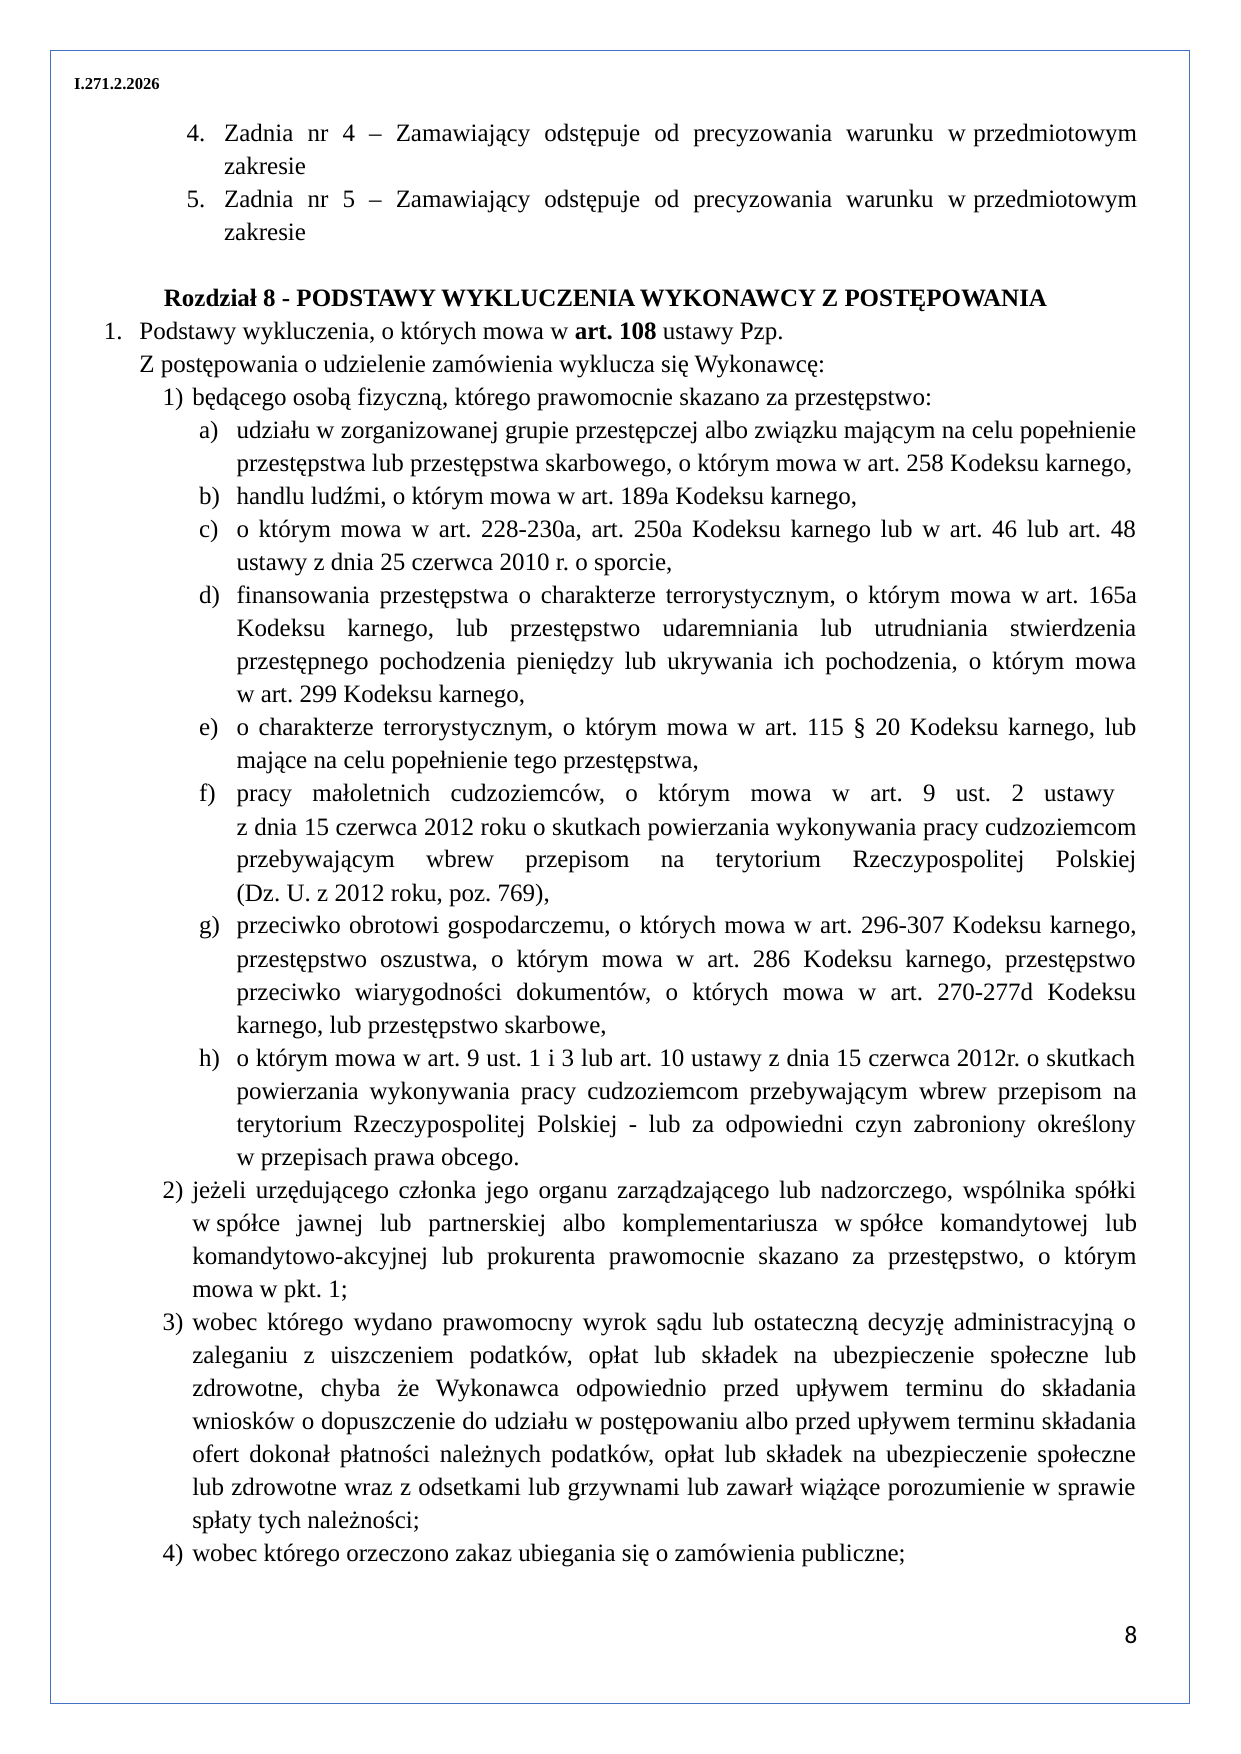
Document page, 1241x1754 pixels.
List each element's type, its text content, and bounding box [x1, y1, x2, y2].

list o którym mowa w art. 9 ust. 1 i 3 lub art. 10 ustawy z dnia 15 czerwca 2012r. o skutkach powierzania wykonywania pracy cudzoziemcom przebywającym wbrew przepisom na terytorium Rzeczypospolitej Polskiej - lub za odpowiedni czyn zabroniony określony w przepisach prawa obcego. [199, 1043, 1137, 1171]
list Podstawy wykluczenia, o których mowa w art. 108 ustawy Pzp. [103, 316, 1137, 345]
list finansowania przestępstwa o charakterze terrorystycznym, o którym mowa w art. 165a Kodeksu karnego, lub przestępstwo udaremniania lub utrudniania stwierdzenia przestępnego pochodzenia pieniędzy lub ukrywania ich pochodzenia, o którym mowa w art. 299 Kodeksu karnego, [199, 580, 1137, 708]
list jeżeli urzędującego członka jego organu zarządzającego lub nadzorczego, wspólnika spółki w spółce jawnej lub partnerskiej albo komplementariusza w spółce komandytowej lub komandytowo-akcyjnej lub prokurenta prawomocnie skazano za przestępstwo, o którym mowa w pkt. 1; [162, 1175, 1137, 1303]
list będącego osobą fizyczną, którego prawomocnie skazano za przestępstwo: [162, 382, 1137, 411]
list Z postępowania o udzielenie zamówienia wyklucza się Wykonawcę: [133, 349, 1137, 378]
list wobec którego wydano prawomocny wyrok sądu lub ostateczną decyzję administracyjną o zaleganiu z uiszczeniem podatków, opłat lub składek na ubezpieczenie społeczne lub zdrowotne, chyba że Wykonawca odpowiednio przed upływem terminu do składania wniosków o dopuszczenie do udziału w postępowaniu albo przed upływem terminu składania ofert dokonał płatności należnych podatków, opłat lub składek na ubezpieczenie społeczne lub zdrowotne wraz z odsetkami lub grzywnami lub zawarł wiążące porozumienie w sprawie spłaty tych należności; [162, 1307, 1137, 1534]
list Zadnia nr 4 – Zamawiający odstępuje od precyzowania warunku w przedmiotowym zakresie [186, 118, 1137, 180]
list handlu ludźmi, o którym mowa w art. 189a Kodeksu karnego, [199, 481, 1137, 510]
list udziału w zorganizowanej grupie przestępczej albo związku mającym na celu popełnienie przestępstwa lub przestępstwa skarbowego, o którym mowa w art. 258 Kodeksu karnego, [199, 415, 1137, 477]
list pracy małoletnich cudzoziemców, o którym mowa w art. 9 ust. 2 ustawy z dnia 15 czerwca 2012 roku o skutkach powierzania wykonywania pracy cudzoziemcom przebywającym wbrew przepisom na terytorium Rzeczypospolitej Polskiej (Dz. U. z 2012 roku, poz. 769), [199, 778, 1137, 906]
list Zadnia nr 5 – Zamawiający odstępuje od precyzowania warunku w przedmiotowym zakresie [186, 184, 1137, 246]
list wobec którego orzeczono zakaz ubiegania się o zamówienia publiczne; [162, 1538, 1137, 1567]
list o którym mowa w art. 228-230a, art. 250a Kodeksu karnego lub w art. 46 lub art. 48 ustawy z dnia 25 czerwca 2010 r. o sporcie, [199, 514, 1137, 576]
list o charakterze terrorystycznym, o którym mowa w art. 115 § 20 Kodeksu karnego, lub mające na celu popełnienie tego przestępstwa, [199, 712, 1137, 774]
subtitle Rozdział 8 - PODSTAWY WYKLUCZENIA WYKONAWCY Z POSTĘPOWANIA [74, 283, 1137, 312]
list przeciwko obrotowi gospodarczemu, o których mowa w art. 296-307 Kodeksu karnego, przestępstwo oszustwa, o którym mowa w art. 286 Kodeksu karnego, przestępstwo przeciwko wiarygodności dokumentów, o których mowa w art. 270-277d Kodeksu karnego, lub przestępstwo skarbowe, [199, 911, 1137, 1038]
